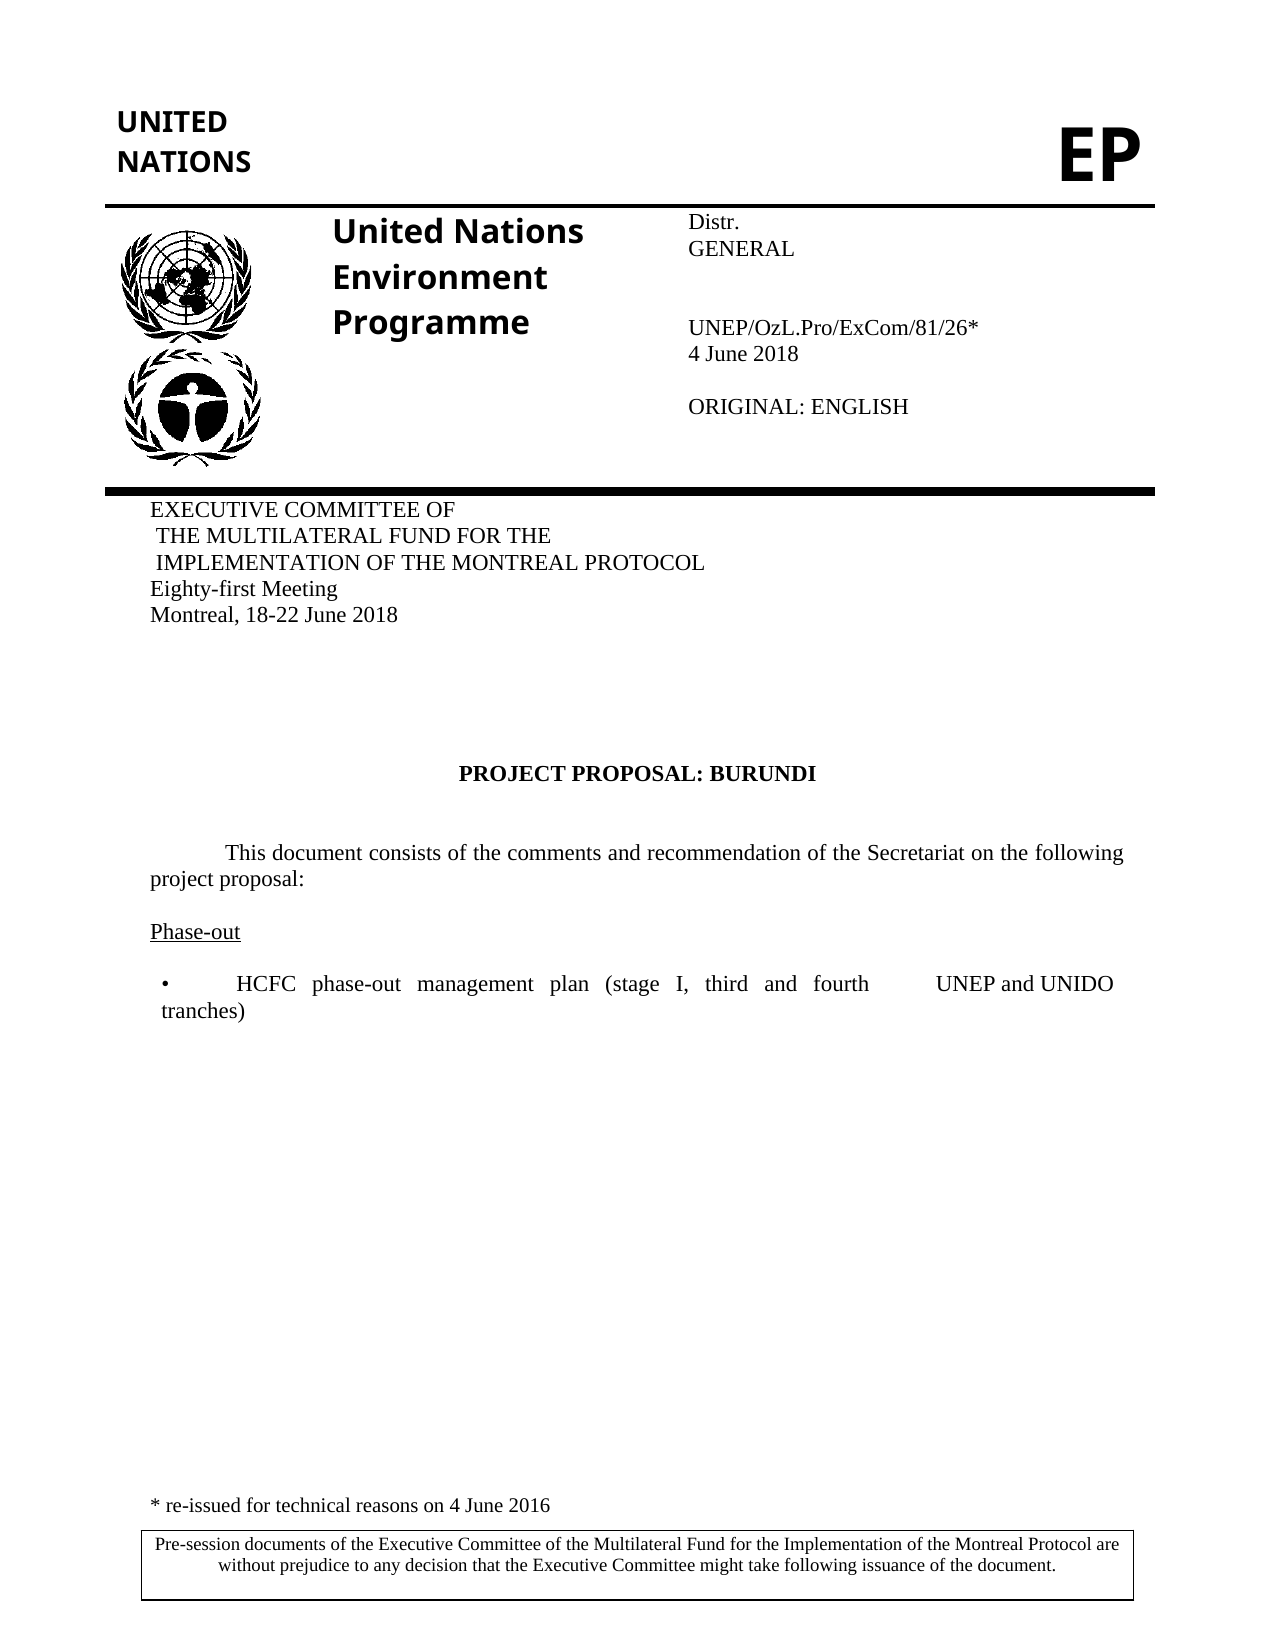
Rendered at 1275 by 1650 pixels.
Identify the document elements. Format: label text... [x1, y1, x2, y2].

table_header UNEP and UNIDO [881, 970, 1125, 1023]
list * re-issued for technical reasons on 4 June 2016 [150, 1493, 1125, 1517]
text Montreal, 18-22 June 2018 [150, 601, 1125, 628]
table_header • HCFC phase-out management plan (stage I, third and fourth tranches) [150, 970, 881, 1023]
text PROJECT PROPOSAL: BURUNDI [150, 759, 1125, 786]
text EXECUTIVE COMMITTEE OF THE MULTILATERAL FUND FOR THE IMPLEMENTATION OF THE MONTREAL PROTOCOL Eighty-first Meeting [150, 496, 1125, 601]
text Phase-out [150, 918, 1125, 944]
table_cell [105, 208, 321, 487]
table_header UNITED NATIONS [105, 101, 677, 203]
table_cell Distr. GENERAL UNEP/OzL.Pro/ExCom/81/26* 4 June 2018 ORIGINAL: ENGLISH [677, 208, 1155, 487]
table_header EP [677, 101, 1155, 203]
table_cell United Nations Environment Programme [321, 208, 677, 487]
picture [119, 343, 264, 471]
text This document consists of the comments and recommendation of the Secretariat on the following project proposal: [150, 839, 1125, 891]
